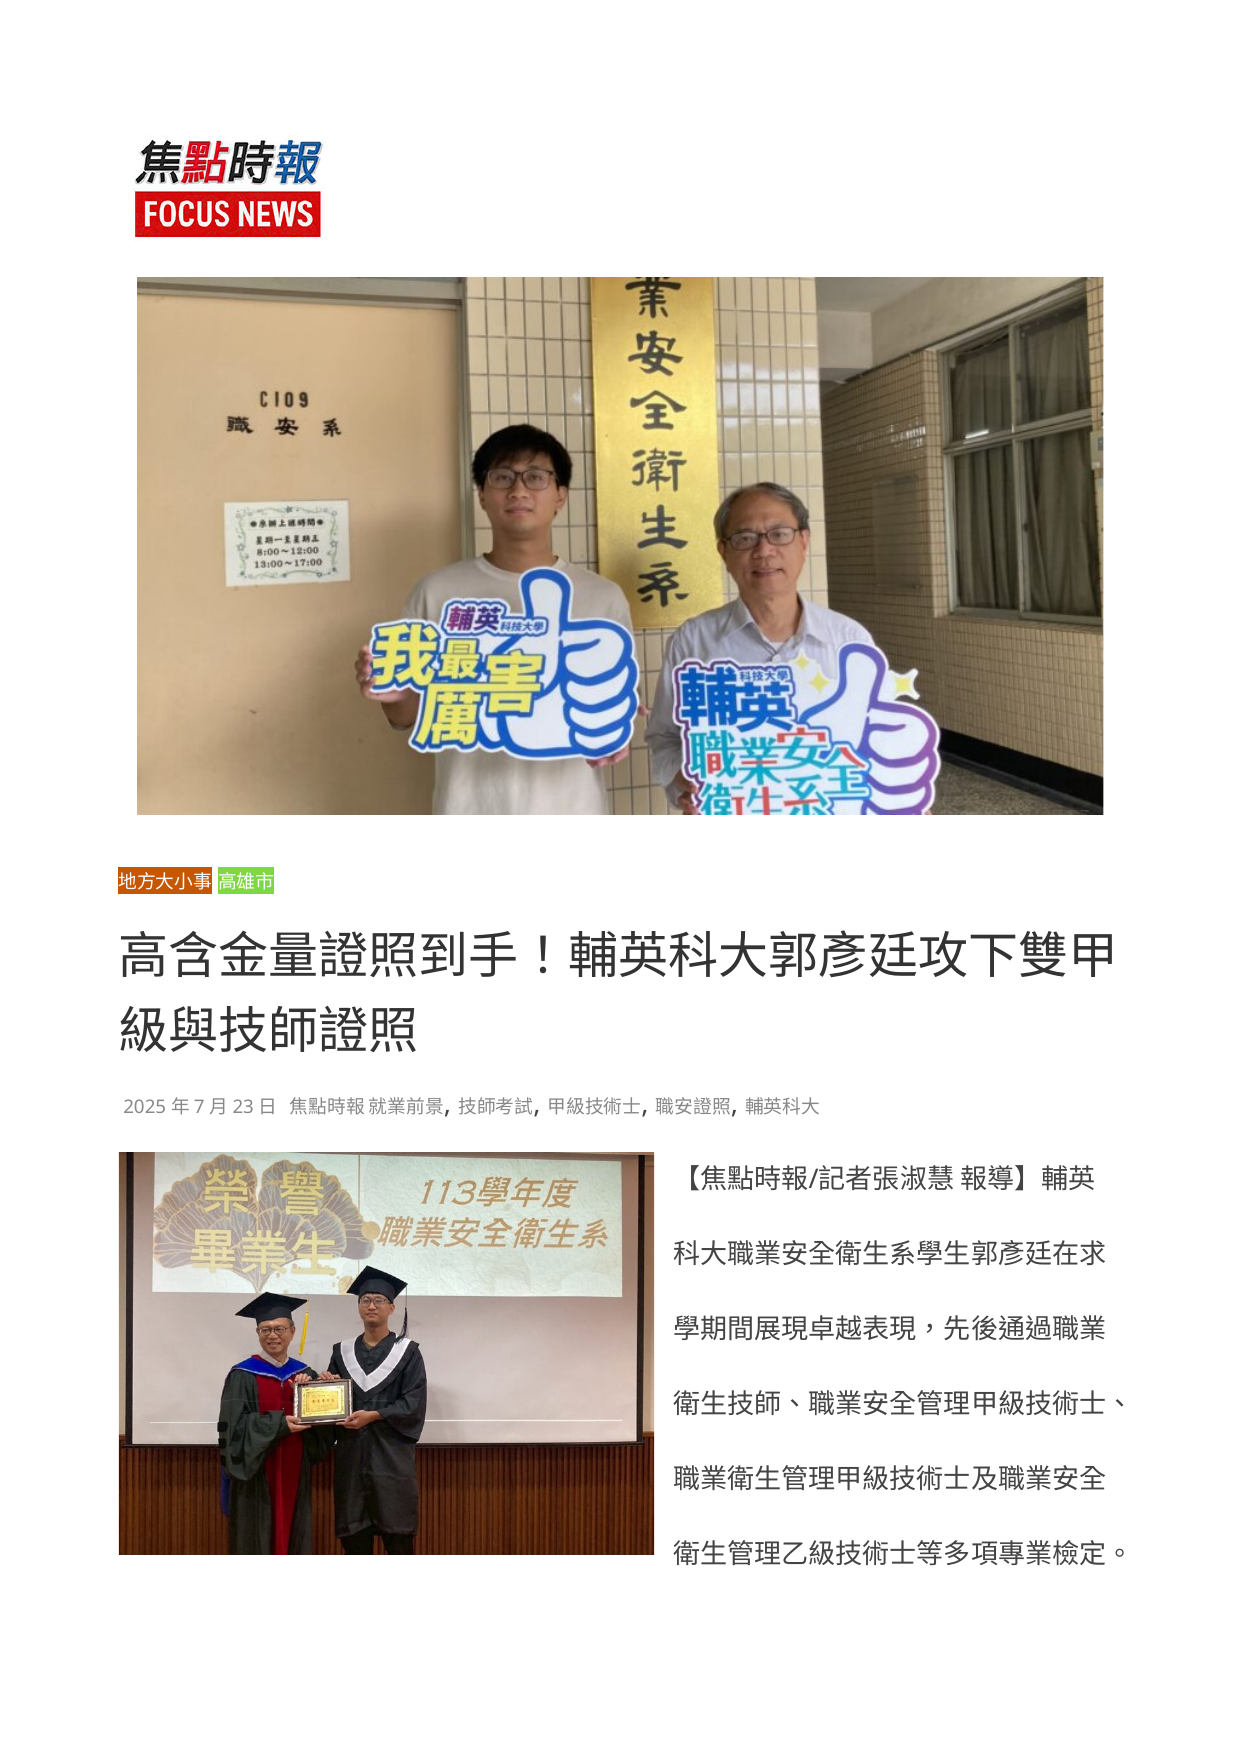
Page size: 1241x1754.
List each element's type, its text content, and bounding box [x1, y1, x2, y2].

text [118, 1139, 1122, 1589]
text 高含金量證照到手！輔英科大郭彥廷攻下雙甲級與技師證照 [118, 914, 1122, 1064]
picture [118, 127, 343, 241]
picture [137, 277, 1104, 815]
text 地方大小事 高雄市 [118, 839, 1122, 914]
picture [118, 1152, 655, 1555]
text 2025 年 7 月 23 日 焦點時報 就業前景, 技師考試, 甲級技術士, 職安證照, 輔英科大 [118, 1064, 1122, 1139]
